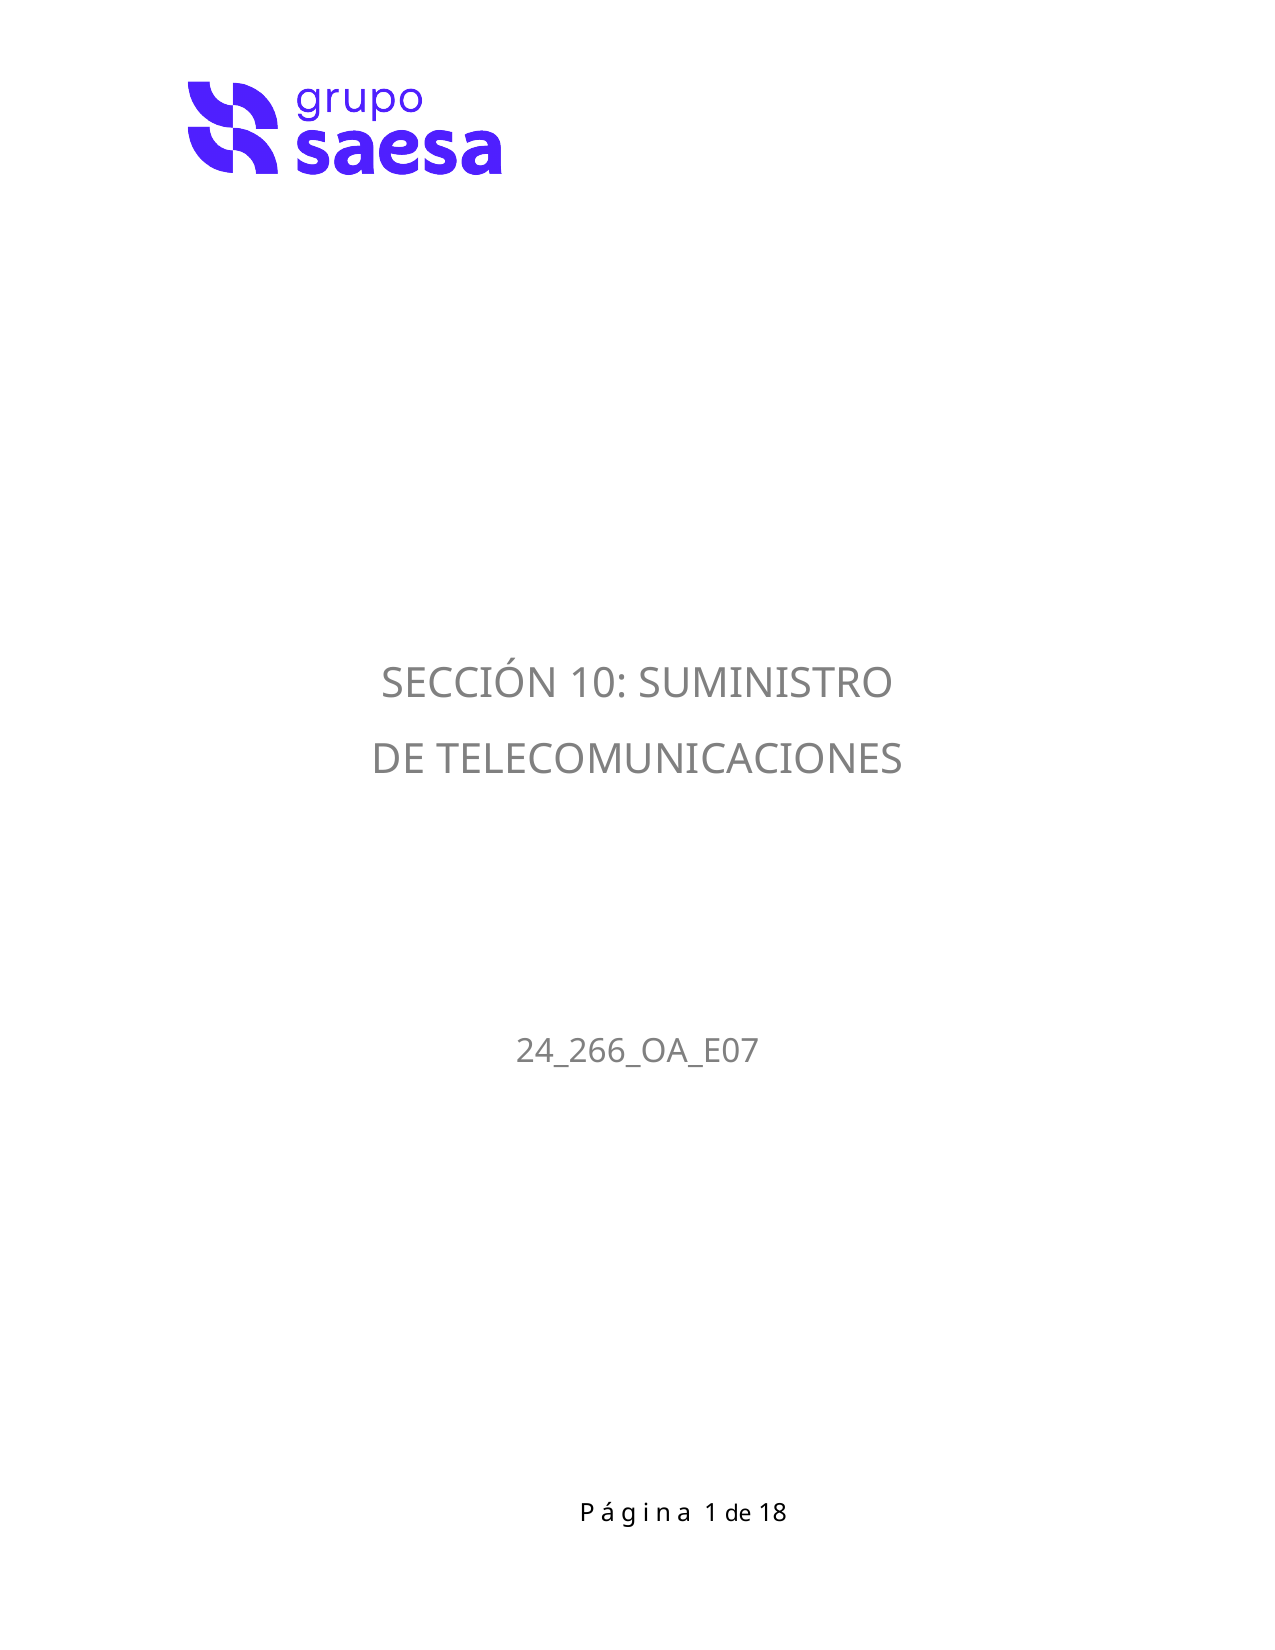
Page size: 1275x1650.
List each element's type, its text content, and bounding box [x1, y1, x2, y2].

text 24_266_OA_E07 [177, 1026, 1098, 1072]
text DE TELECOMUNICACIONES [177, 729, 1098, 786]
picture [177, 73, 511, 178]
text SECCIÓN 10: SUMINISTRO [177, 653, 1098, 709]
